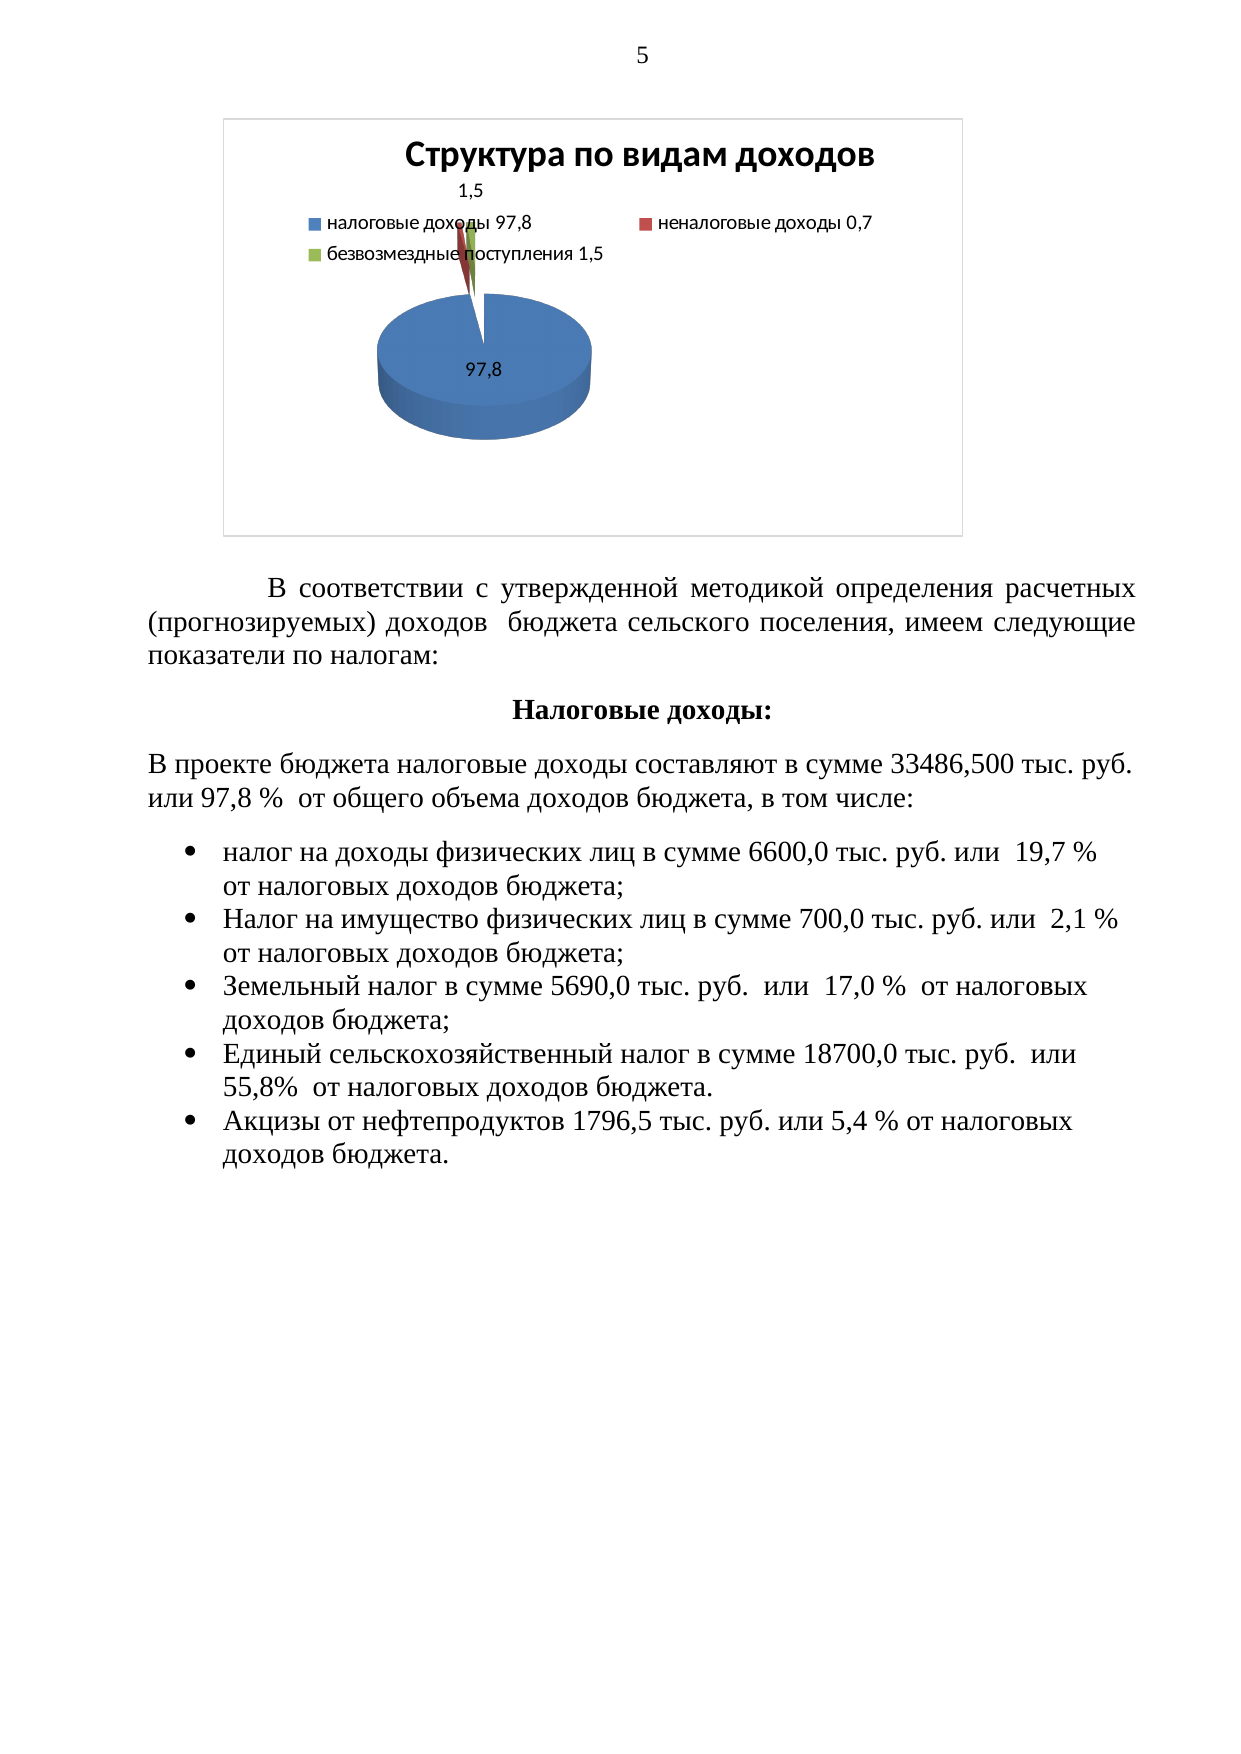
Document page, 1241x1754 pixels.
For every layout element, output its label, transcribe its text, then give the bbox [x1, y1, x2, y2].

list налог на доходы физических лиц в сумме 6600,0 тыс. руб. или 19,7 % от налоговых доходов бюджета; [185, 834, 1137, 901]
list Налог на имущество физических лиц в сумме 700,0 тыс. руб. или 2,1 % от налоговых доходов бюджета; [185, 901, 1137, 968]
text Налоговые доходы: [148, 692, 1137, 725]
text В соответствии с утвержденной методикой определения расчетных (прогнозируемых) доходов бюджета сельского поселения, имеем следующие показатели по налогам: [148, 570, 1137, 671]
list Акцизы от нефтепродуктов 1796,5 тыс. руб. или 5,4 % от налоговых доходов бюджета. [185, 1103, 1137, 1170]
text В проекте бюджета налоговые доходы составляют в сумме 33486,500 тыс. руб. или 97,8 % от общего объема доходов бюджета, в том числе: [148, 746, 1137, 813]
list Земельный налог в сумме 5690,0 тыс. руб. или 17,0 % от налоговых доходов бюджета; [185, 968, 1137, 1036]
list Единый сельскохозяйственный налог в сумме 18700,0 тыс. руб. или 55,8% от налоговых доходов бюджета. [185, 1036, 1137, 1103]
